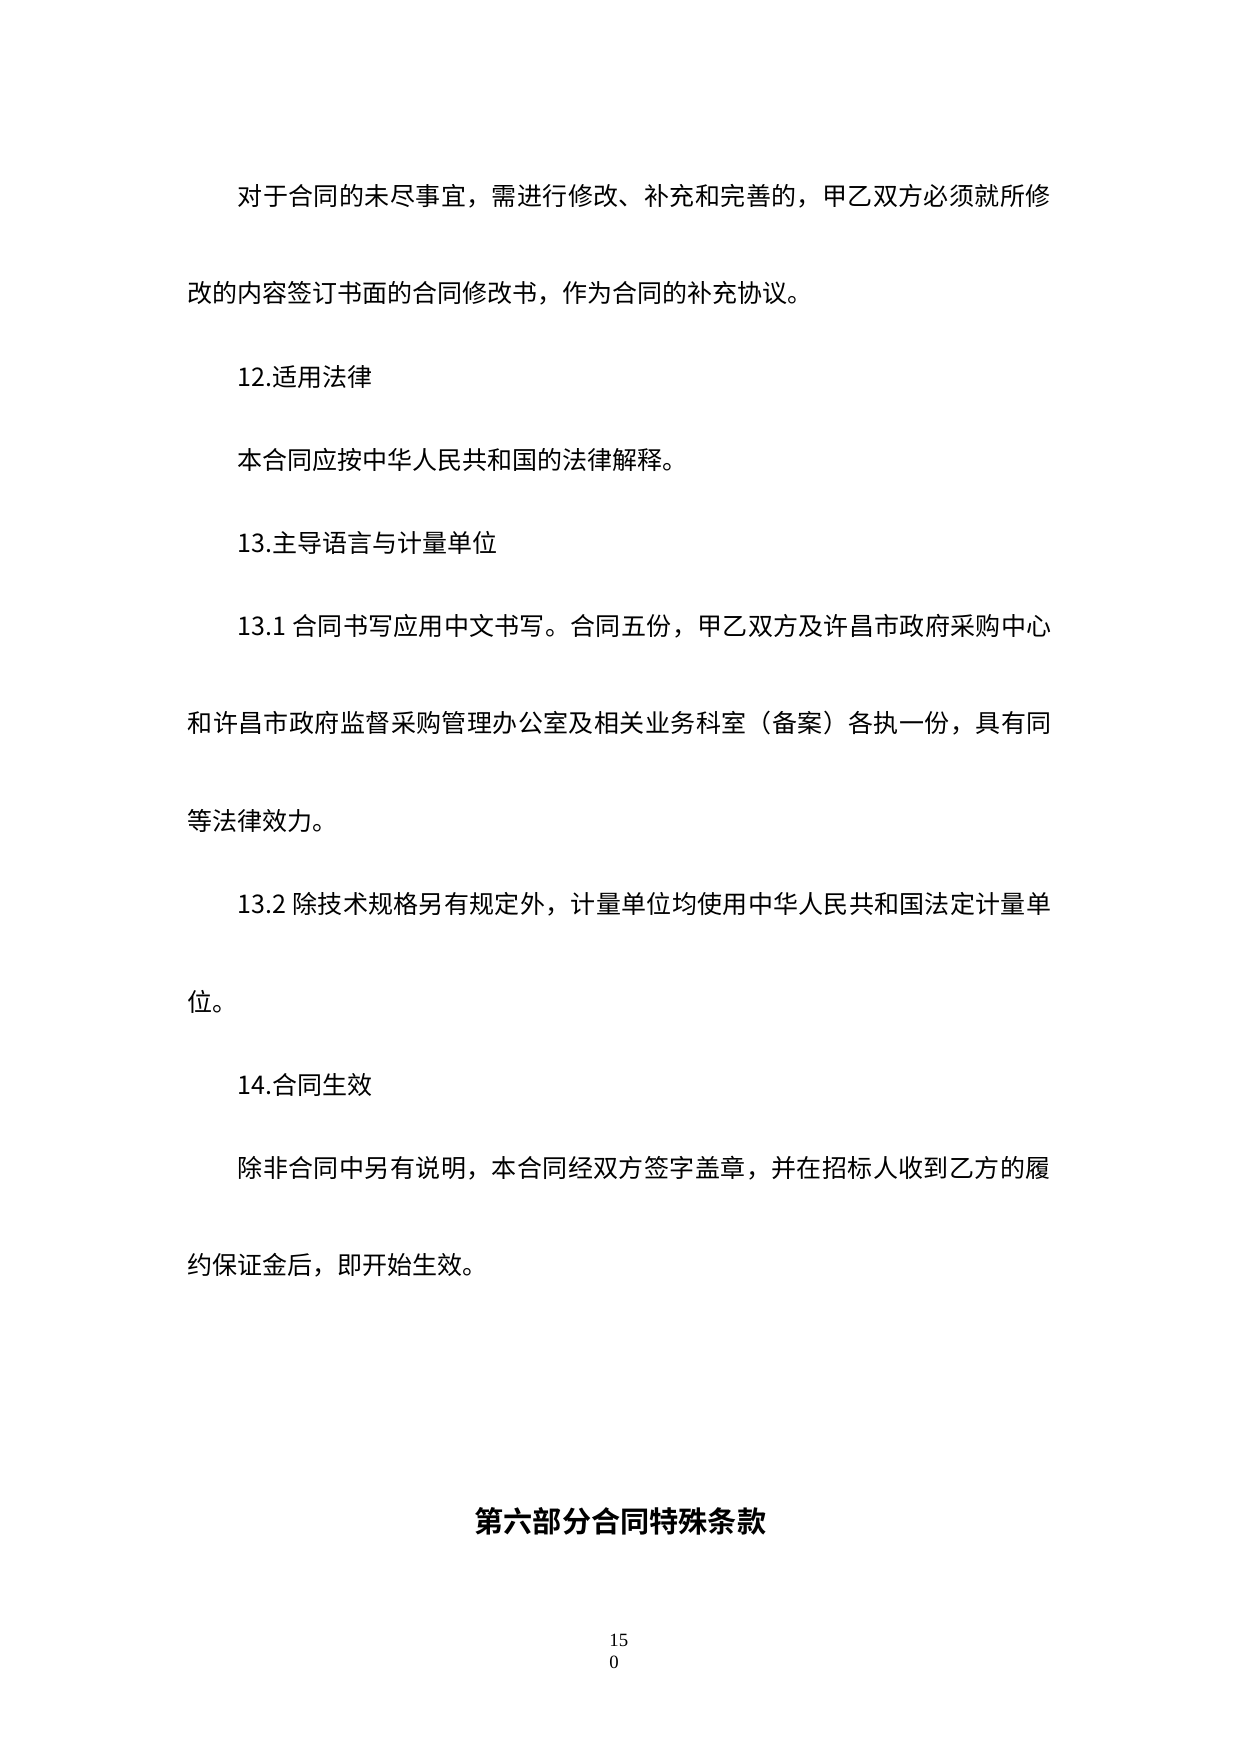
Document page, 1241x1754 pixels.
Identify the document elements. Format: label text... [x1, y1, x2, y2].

text 13.主导语言与计量单位 [187, 509, 1053, 574]
text 本合同应按中华人民共和国的法律解释。 [187, 426, 1053, 491]
text 第六部分合同特殊条款 [187, 1487, 1053, 1552]
text 13.2 除技术规格另有规定外，计量单位均使用中华人民共和国法定计量单位。 [187, 870, 1053, 1033]
text 12.适用法律 [187, 343, 1053, 408]
text 13.1 合同书写应用中文书写。合同五份，甲乙双方及许昌市政府采购中心和许昌市政府监督采购管理办公室及相关业务科室（备案）各执一份，具有同等法律效力。 [187, 592, 1053, 852]
text 除非合同中另有说明，本合同经双方签字盖章，并在招标人收到乙方的履约保证金后，即开始生效。 [187, 1134, 1053, 1296]
text 14.合同生效 [187, 1051, 1053, 1116]
text 对于合同的未尽事宜，需进行修改、补充和完善的，甲乙双方必须就所修改的内容签订书面的合同修改书，作为合同的补充协议。 [187, 162, 1053, 324]
